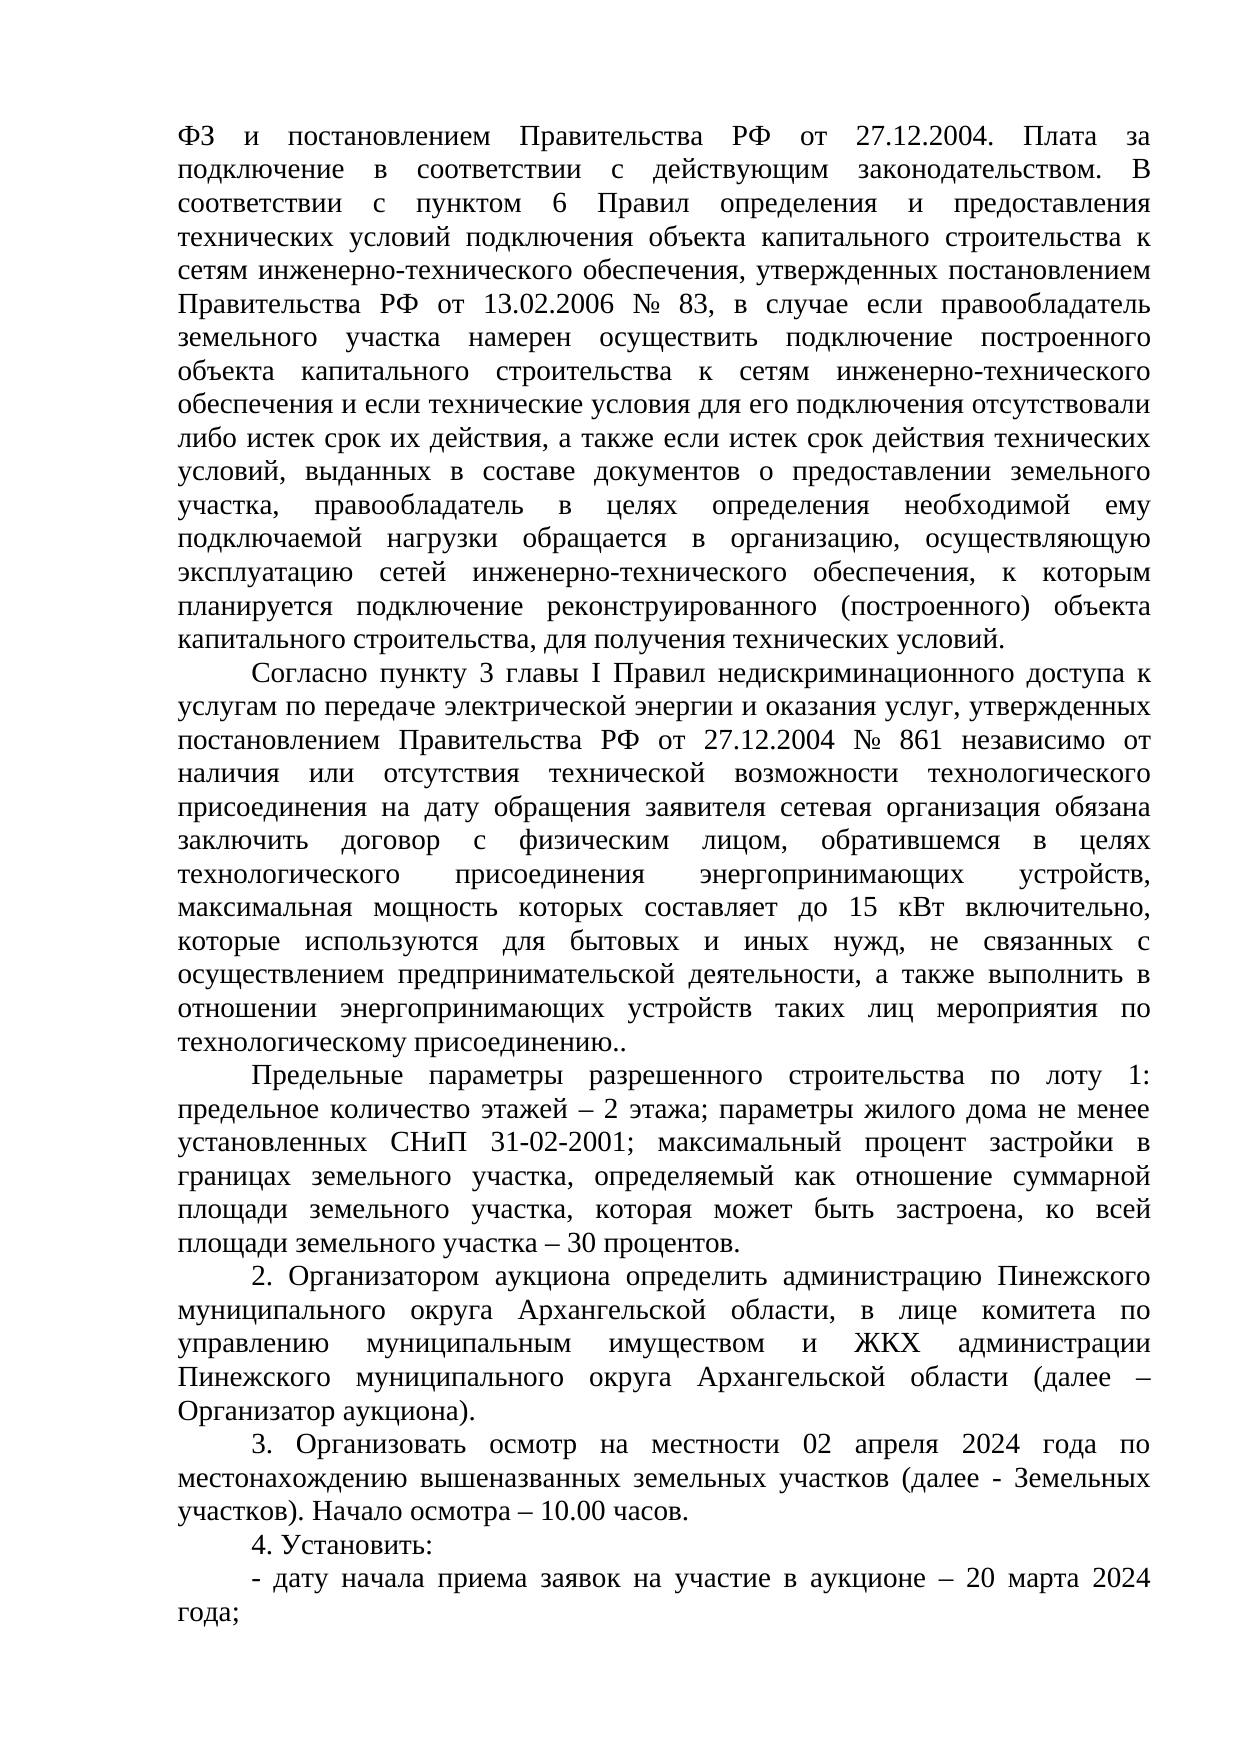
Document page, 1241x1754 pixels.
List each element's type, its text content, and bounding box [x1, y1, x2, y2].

text Предельные параметры разрешенного строительства по лоту 1: предельное количество этажей – 2 этажа; параметры жилого дома не менее установленных СНиП 31-02-2001; максимальный процент застройки в границах земельного участка, определяемый как отношение суммарной площади земельного участка, которая может быть застроена, ко всей площади земельного участка – 30 процентов. [177, 1057, 1152, 1258]
text - дату начала приема заявок на участие в аукционе – 20 марта 2024 года; [177, 1560, 1152, 1627]
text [177, 118, 1152, 655]
text 3. Организовать осмотр на местности 02 апреля 2024 года по местонахождению вышеназванных земельных участков (далее - Земельных участков). Начало осмотра – 10.00 часов. [177, 1426, 1152, 1527]
text Согласно пункту 3 главы I Правил недискриминационного доступа к услугам по передаче электрической энергии и оказания услуг, утвержденных постановлением Правительства РФ от 27.12.2004 № 861 независимо от наличия или отсутствия технической возможности технологического присоединения на дату обращения заявителя сетевая организация обязана заключить договор с физическим лицом, обратившемся в целях технологического присоединения энергопринимающих устройств, максимальная мощность которых составляет до 15 кВт включительно, которые используются для бытовых и иных нужд, не связанных с осуществлением предпринимательской деятельности, а также выполнить в отношении энергопринимающих устройств таких лиц мероприятия по технологическому присоединению.. [177, 655, 1152, 1057]
text 4. Установить: [177, 1527, 1152, 1560]
text 2. Организатором аукциона определить администрацию Пинежского муниципального округа Архангельской области, в лице комитета по управлению муниципальным имуществом и ЖКХ администрации Пинежского муниципального округа Архангельской области (далее – Организатор аукциона). [177, 1258, 1152, 1426]
